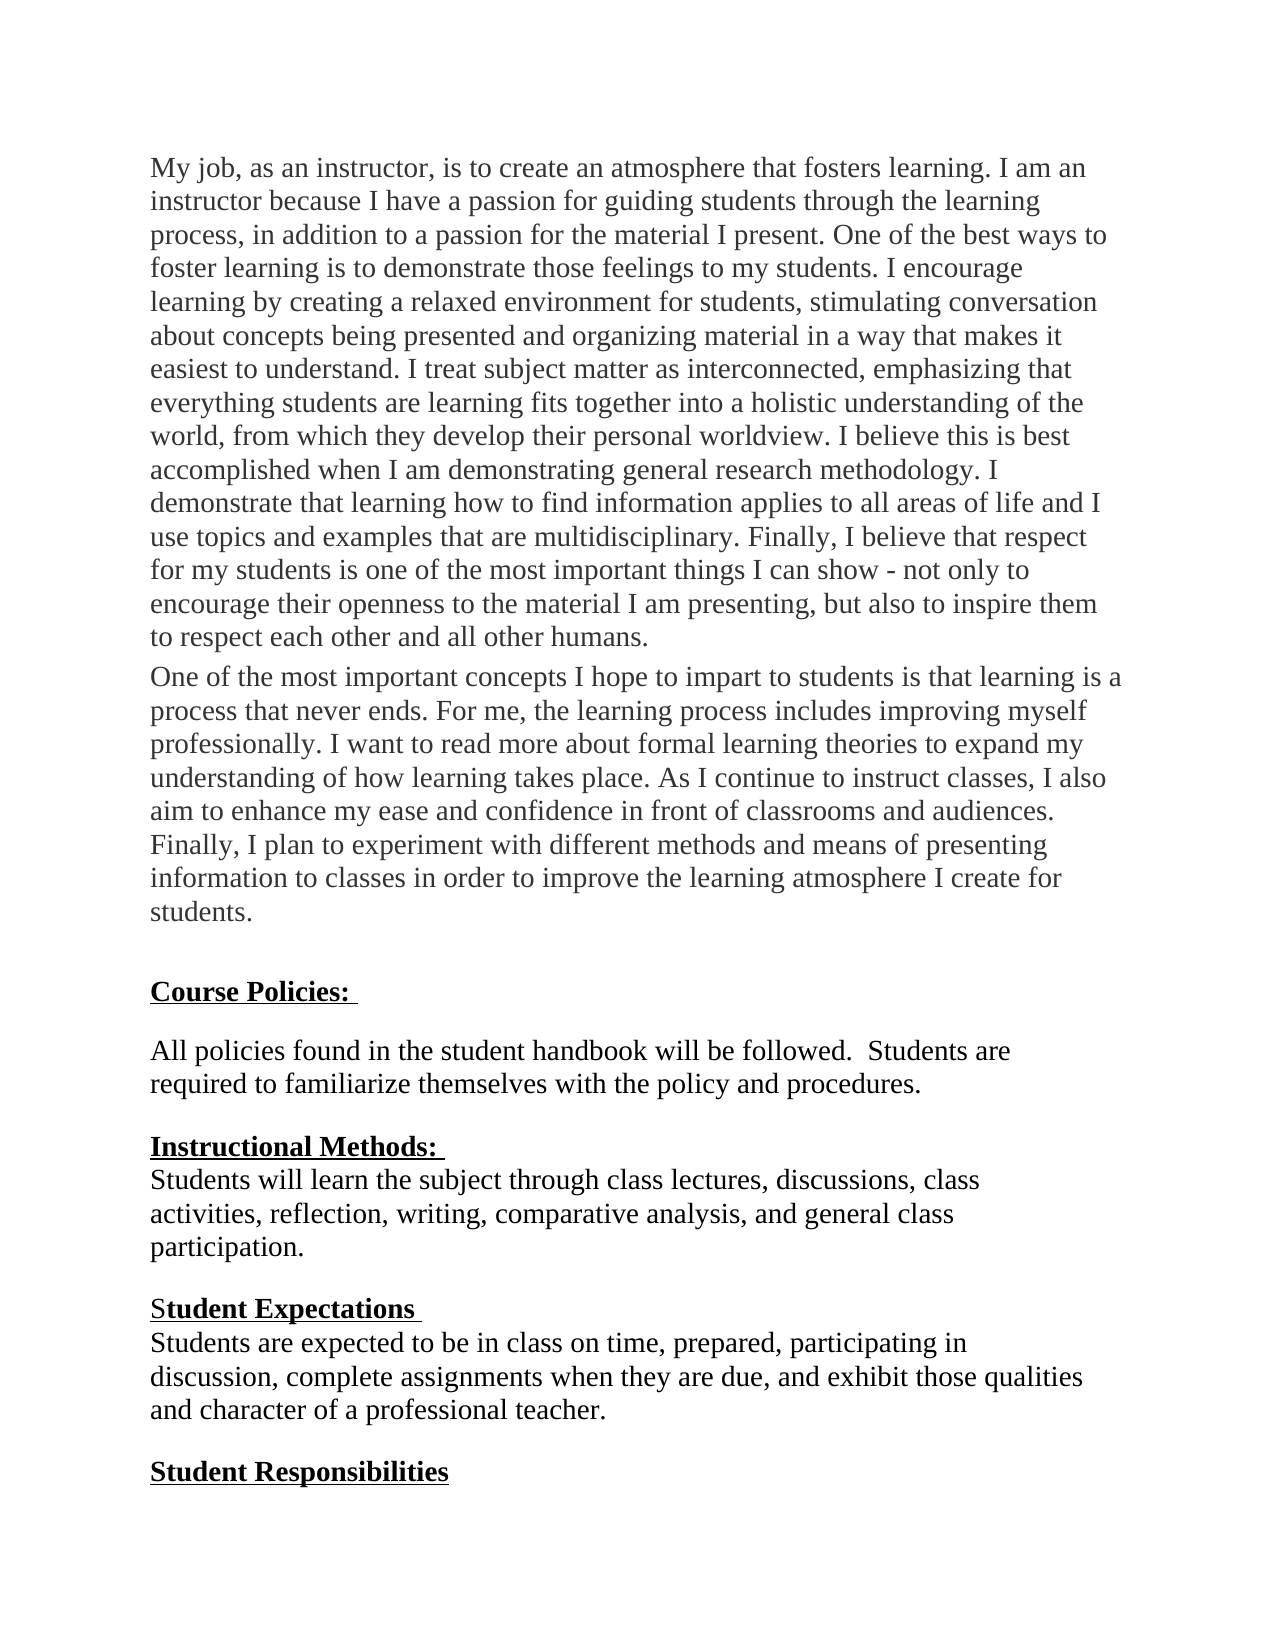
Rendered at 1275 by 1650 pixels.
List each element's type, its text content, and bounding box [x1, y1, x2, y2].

text Course Policies: [150, 974, 1069, 1007]
text Students are expected to be in class on time, prepared, participating in discussion, complete assignments when they are due, and exhibit those qualities and character of a professional teacher. [150, 1325, 1090, 1426]
text Students will learn the subject through class lectures, discussions, class activities, reflection, writing, comparative analysis, and general class participation. [150, 1162, 1039, 1263]
text One of the most important concepts I hope to impart to students is that learning is a process that never ends. For me, the learning process includes improving myself professionally. I want to read more about formal learning theories to expand my understanding of how learning takes place. As I continue to instruct classes, I also aim to enhance my ease and confidence in front of classrooms and audiences. Finally, I plan to experiment with different methods and means of presenting information to classes in order to improve the learning atmosphere I create for students. [150, 659, 1125, 928]
text Instructional Methods: [150, 1129, 1125, 1162]
text Student Expectations [150, 1292, 1125, 1325]
text My job, as an instructor, is to create an atmosphere that fosters learning. I am an instructor because I have a passion for guiding students through the learning process, in addition to a passion for the material I present. One of the best ways to foster learning is to demonstrate those feelings to my students. I encourage learning by creating a relaxed environment for students, stimulating conversation about concepts being presented and organizing material in a way that makes it easiest to understand. I treat subject matter as interconnected, emphasizing that everything students are learning fits together into a holistic understanding of the world, from which they develop their personal worldview. I believe this is best accomplished when I am demonstrating general research methodology. I demonstrate that learning how to find information applies to all areas of life and I use topics and examples that are multidisciplinary. Finally, I believe that respect for my students is one of the most important things I can show - not only to encourage their openness to the material I am presenting, but also to inspire them to respect each other and all other humans. [150, 150, 1125, 653]
text Student Responsibilities [150, 1454, 1125, 1488]
text All policies found in the student handbook will be followed. Students are required to familiarize themselves with the policy and procedures. [150, 1033, 1077, 1100]
